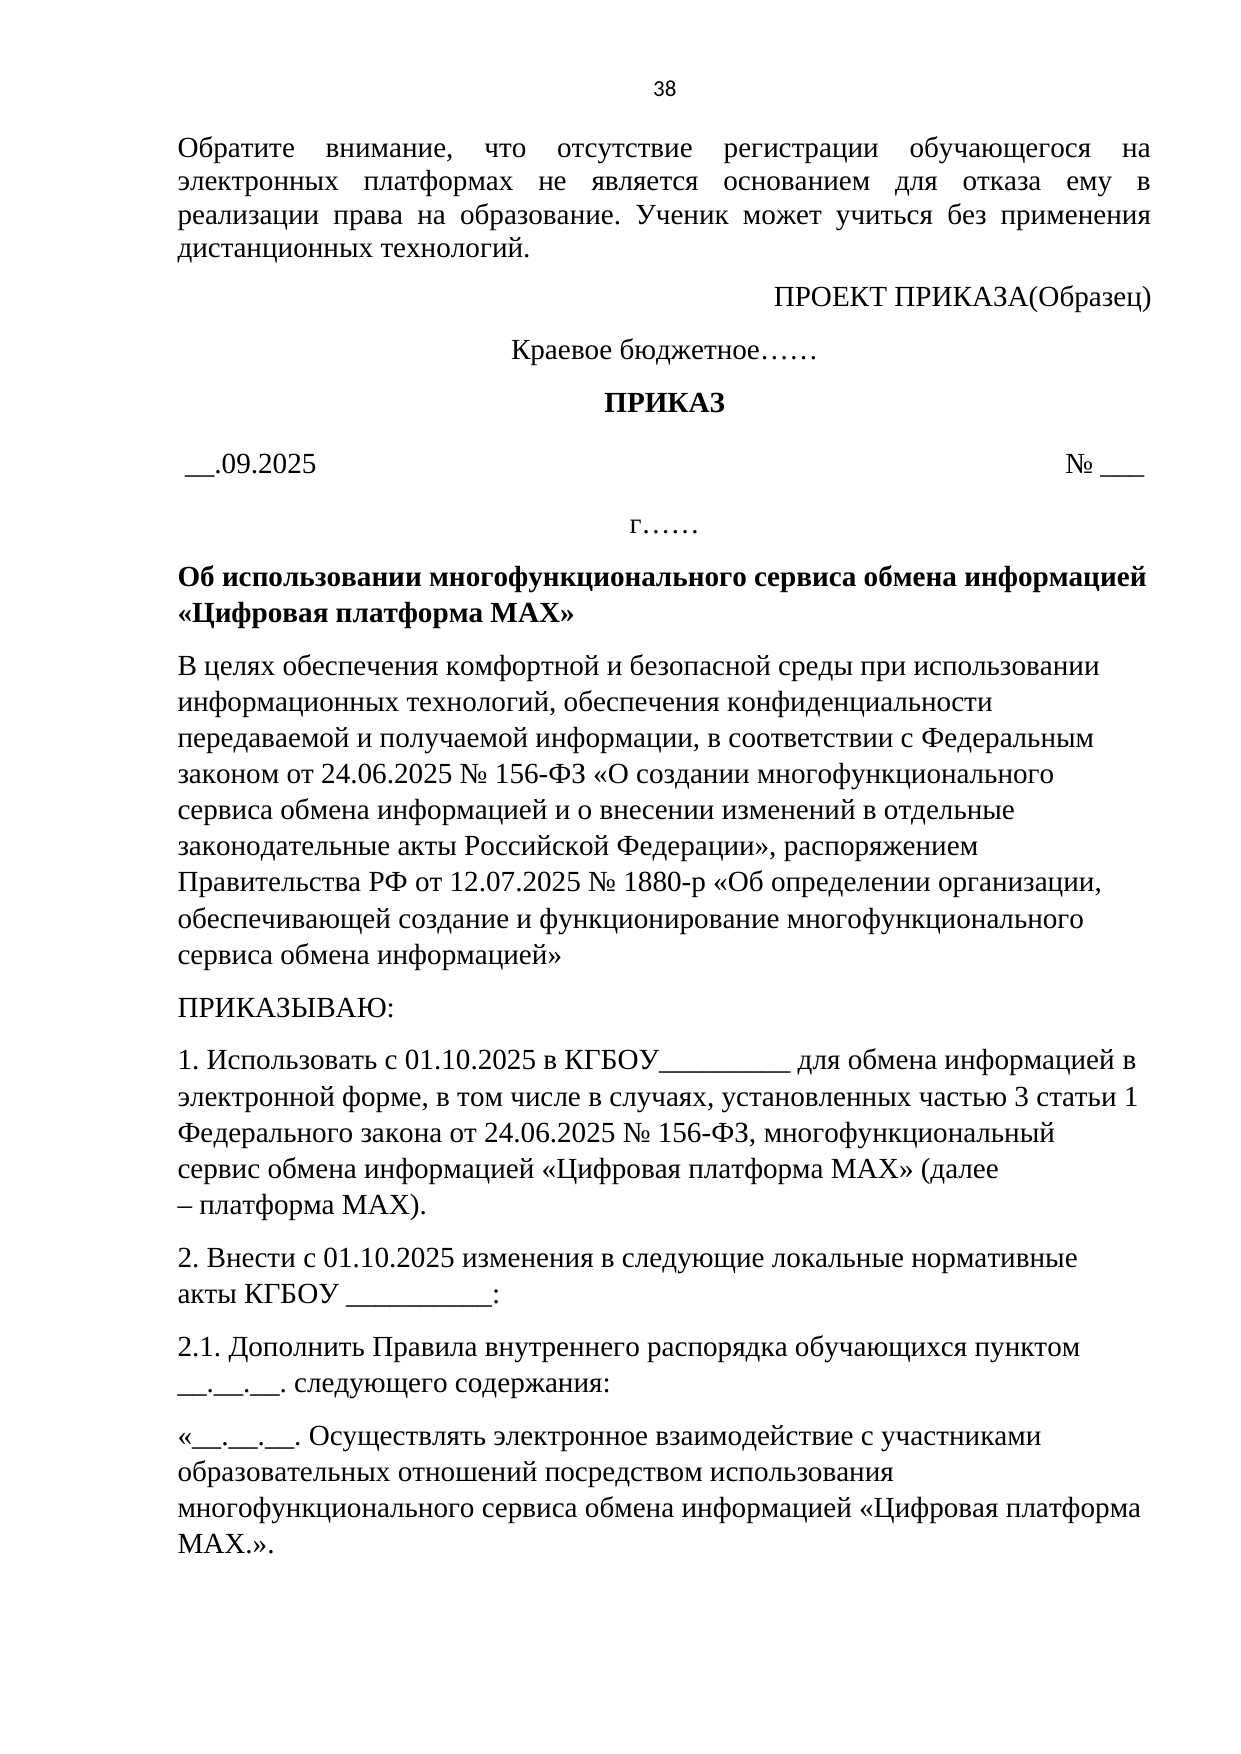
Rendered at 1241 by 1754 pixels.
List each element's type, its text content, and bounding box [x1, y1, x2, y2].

text Краевое бюджетное…… [177, 332, 1152, 366]
text 1. Использовать с 01.10.2025 в КГБОУ_________ для обмена информацией в электронной форме, в том числе в случаях, установленных частью 3 статьи 1 Федерального закона от 24.06.2025 № 156-ФЗ, многофункциональный сервис обмена информацией «Цифровая платформа МАХ» (далее – платформа МАХ). [177, 1042, 1152, 1221]
text «__.__.__. Осуществлять электронное взаимодействие с участниками образовательных отношений посредством использования многофункционального сервиса обмена информацией «Цифровая платформа МАХ.». [177, 1418, 1152, 1560]
table_header __.09.2025 [177, 438, 693, 506]
text Об использовании многофункционального сервиса обмена информацией «Цифровая платформа МАХ» [177, 559, 1152, 628]
text 2.1. Дополнить Правила внутреннего распорядка обучающихся пунктом __.__.__. следующего содержания: [177, 1329, 1152, 1398]
text ПРИКАЗЫВАЮ: [177, 990, 1152, 1023]
text ПРОЕКТ ПРИКАЗА(Образец) [177, 279, 1152, 313]
text г…… [177, 506, 1152, 539]
table_header № ___ [693, 438, 1152, 506]
text Обратите внимание, что отсутствие регистрации обучающегося на электронных платформах не является основанием для отказа ему в реализации права на образование. Ученик может учиться без применения дистанционных технологий. [177, 130, 1152, 264]
text 2. Внести с 01.10.2025 изменения в следующие локальные нормативные акты КГБОУ __________: [177, 1240, 1152, 1309]
text В целях обеспечения комфортной и безопасной среды при использовании информационных технологий, обеспечения конфиденциальности передаваемой и получаемой информации, в соответствии с Федеральным законом от 24.06.2025 № 156-ФЗ «О создании многофункционального сервиса обмена информацией и о внесении изменений в отдельные законодательные акты Российской Федерации», распоряжением Правительства РФ от 12.07.2025 № 1880-р «Об определении организации, обеспечивающей создание и функционирование многофункционального сервиса обмена информацией» [177, 648, 1152, 970]
text ПРИКАЗ [177, 385, 1152, 419]
